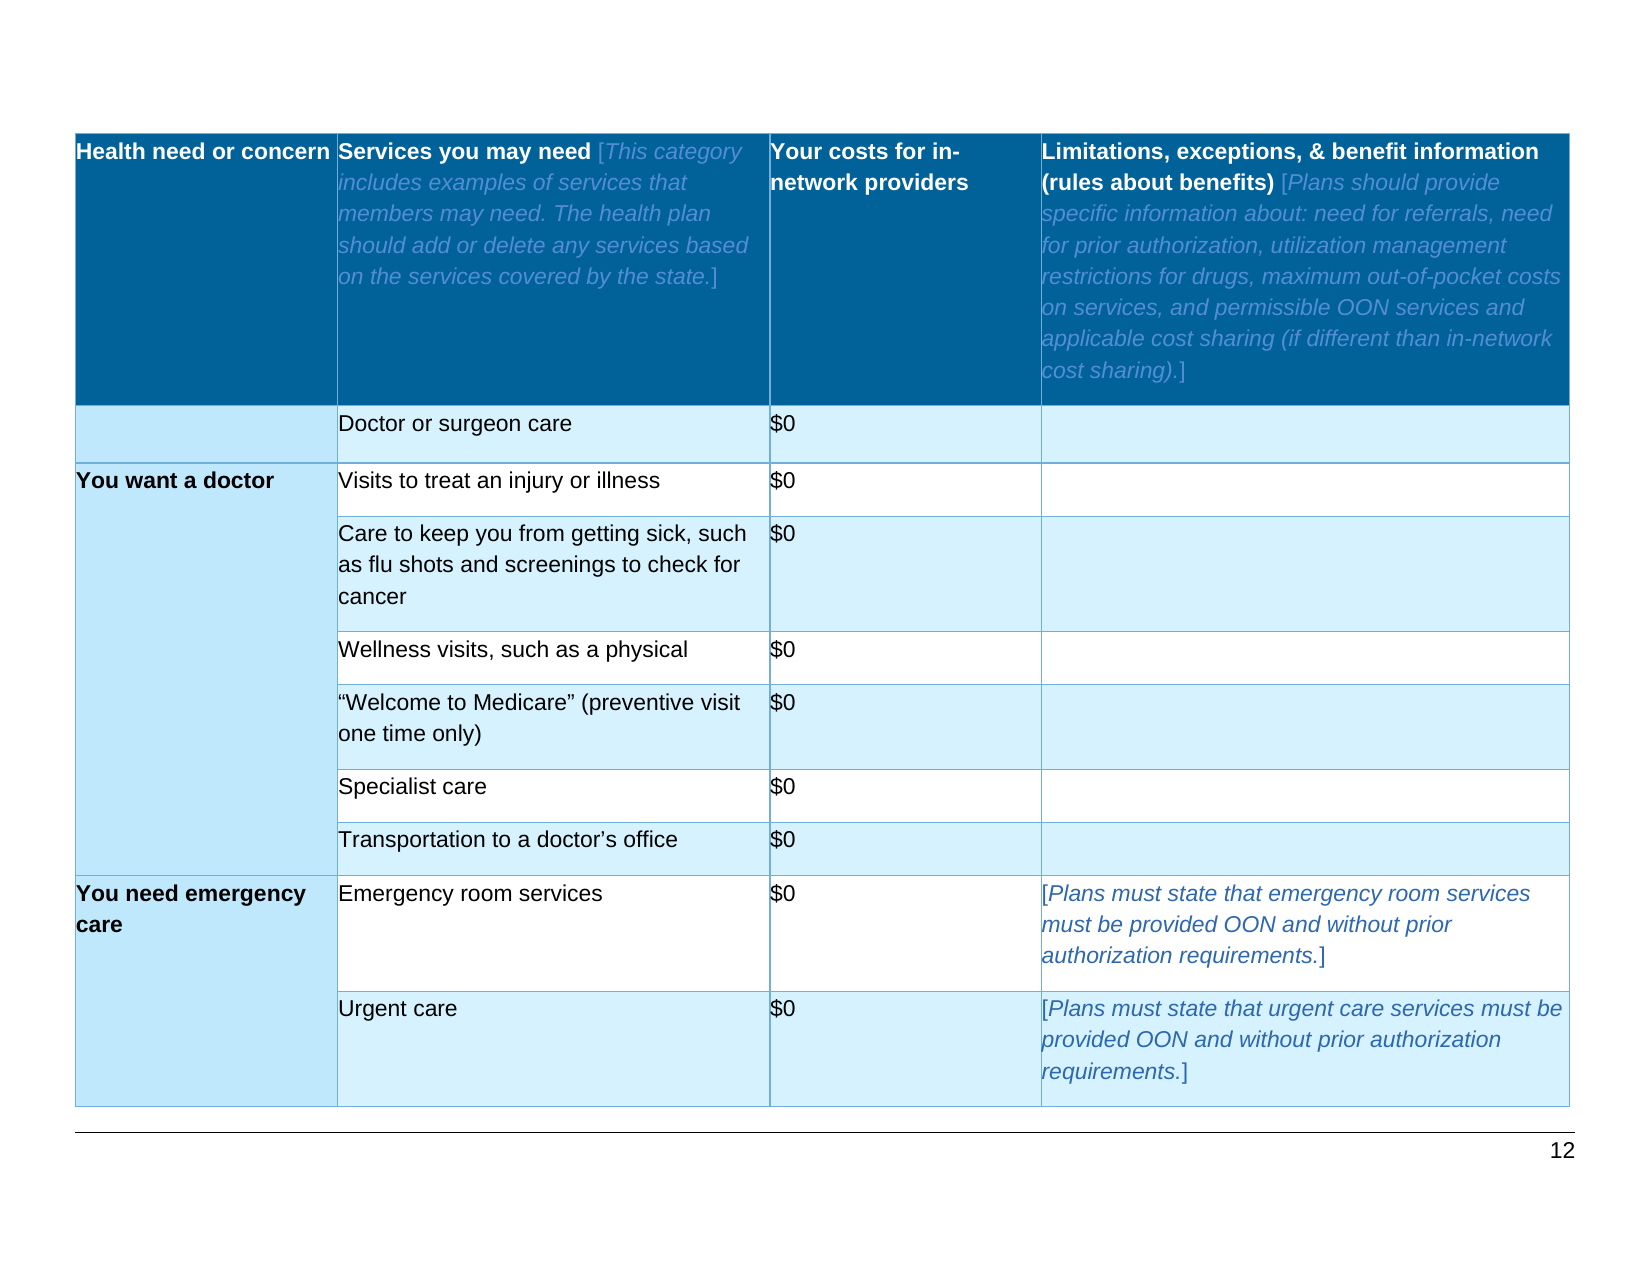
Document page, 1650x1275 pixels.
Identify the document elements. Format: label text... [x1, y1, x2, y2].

table_header Services you may need [This category includes examples of services that members may need. The health plan should add or delete any services based on the services covered by the state.] [338, 134, 769, 405]
table_cell $0 [771, 685, 1041, 769]
table_header Limitations, exceptions, & benefit information (rules about benefits) [Plans should provide specific information about: need for referrals, need for prior authorization, utilization management restrictions for drugs, maximum out-of-pocket costs on services, and permissible OON services and applicable cost sharing (if different than in-network cost sharing).] [1042, 134, 1569, 405]
table_cell Urgent care [338, 992, 769, 1106]
table_cell [1042, 517, 1569, 631]
table_cell Visits to treat an injury or illness [338, 464, 769, 516]
table_cell Emergency room services [338, 876, 769, 991]
table_cell [1042, 406, 1569, 462]
table_cell $0 [771, 992, 1041, 1106]
table_cell Transportation to a doctor’s office [338, 823, 769, 875]
table_cell You want a doctor [76, 464, 337, 875]
table_cell [Plans must state that emergency room services must be provided OON and without prior authorization requirements.] [1042, 876, 1569, 991]
table_header Health need or concern [76, 134, 337, 405]
table_cell $0 [771, 632, 1041, 684]
table_cell [1042, 685, 1569, 769]
table_cell [Plans must state that urgent care services must be provided OON and without prior authorization requirements.] [1042, 992, 1569, 1106]
table_cell $0 [771, 823, 1041, 875]
table_cell $0 [771, 406, 1041, 462]
table_cell [1042, 632, 1569, 684]
table_header Your costs for in-network providers [771, 134, 1041, 405]
table_cell Wellness visits, such as a physical [338, 632, 769, 684]
table_cell Specialist care [338, 770, 769, 822]
table_cell Doctor or surgeon care [338, 406, 769, 462]
table_cell You need emergency care [76, 876, 337, 1106]
table_cell Care to keep you from getting sick, such as flu shots and screenings to check for cancer [338, 517, 769, 631]
table_cell $0 [771, 517, 1041, 631]
table_cell [1042, 770, 1569, 822]
table_cell $0 [771, 876, 1041, 991]
table_cell [1042, 823, 1569, 875]
table_cell $0 [771, 464, 1041, 516]
table_cell [1042, 464, 1569, 516]
table_cell $0 [771, 770, 1041, 822]
table_cell “Welcome to Medicare” (preventive visit one time only) [338, 685, 769, 769]
